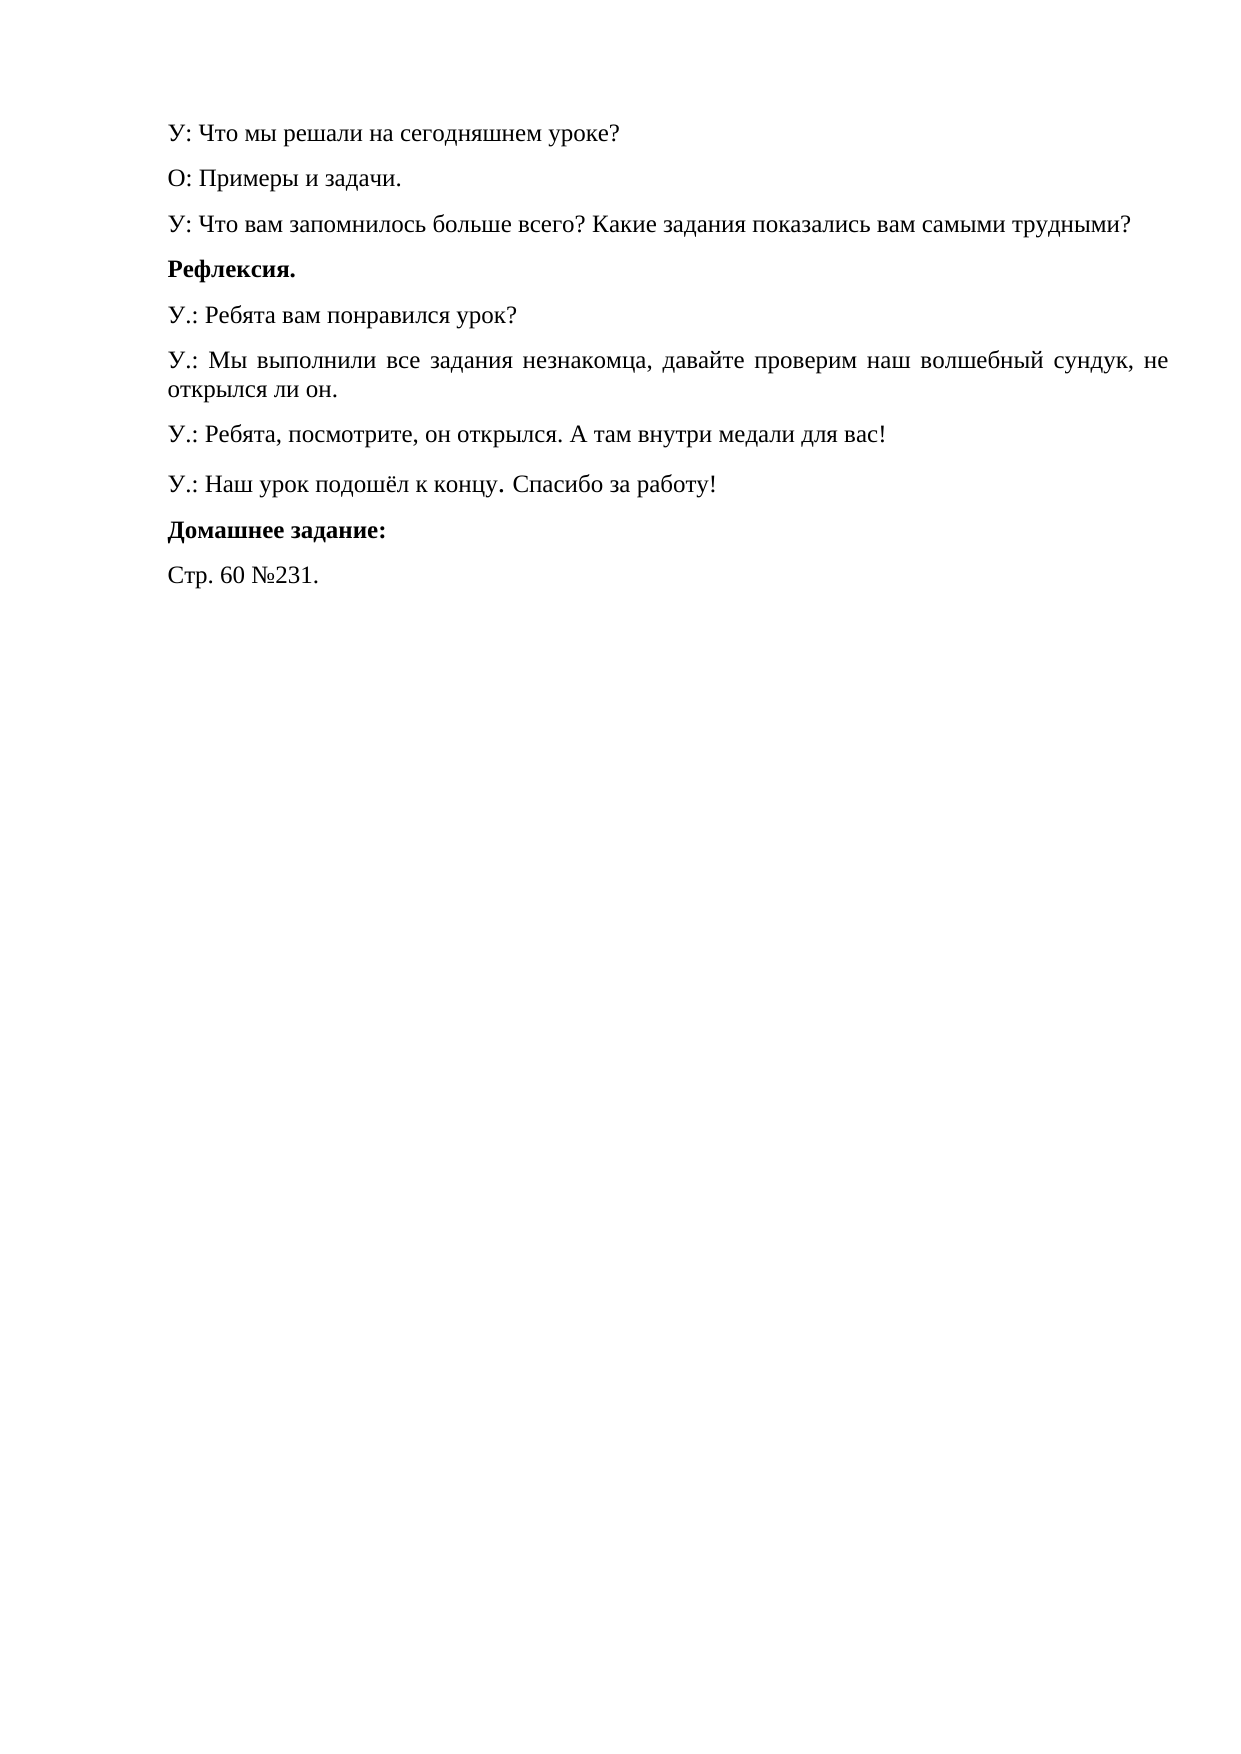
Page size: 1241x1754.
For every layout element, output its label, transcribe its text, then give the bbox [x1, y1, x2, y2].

text Рефлексия. [167, 254, 1169, 283]
text У.: Наш урок подошёл к концу. Спасибо за работу! [167, 465, 1169, 498]
text У.: Ребята вам понравился урок? [167, 300, 1169, 328]
text У.: Ребята, посмотрите, он открылся. А там внутри медали для вас! [167, 419, 1169, 448]
text Домашнее задание: [167, 515, 1169, 544]
text У.: Мы выполнили все задания незнакомца, давайте проверим наш волшебный сундук, не открылся ли он. [167, 345, 1169, 403]
text О: Примеры и задачи. [167, 163, 1169, 192]
text Стр. 60 №231. [167, 560, 1169, 589]
text У: Что вам запомнилось больше всего? Какие задания показались вам самыми трудными? [167, 209, 1169, 238]
text У: Что мы решали на сегодняшнем уроке? [167, 118, 1169, 147]
